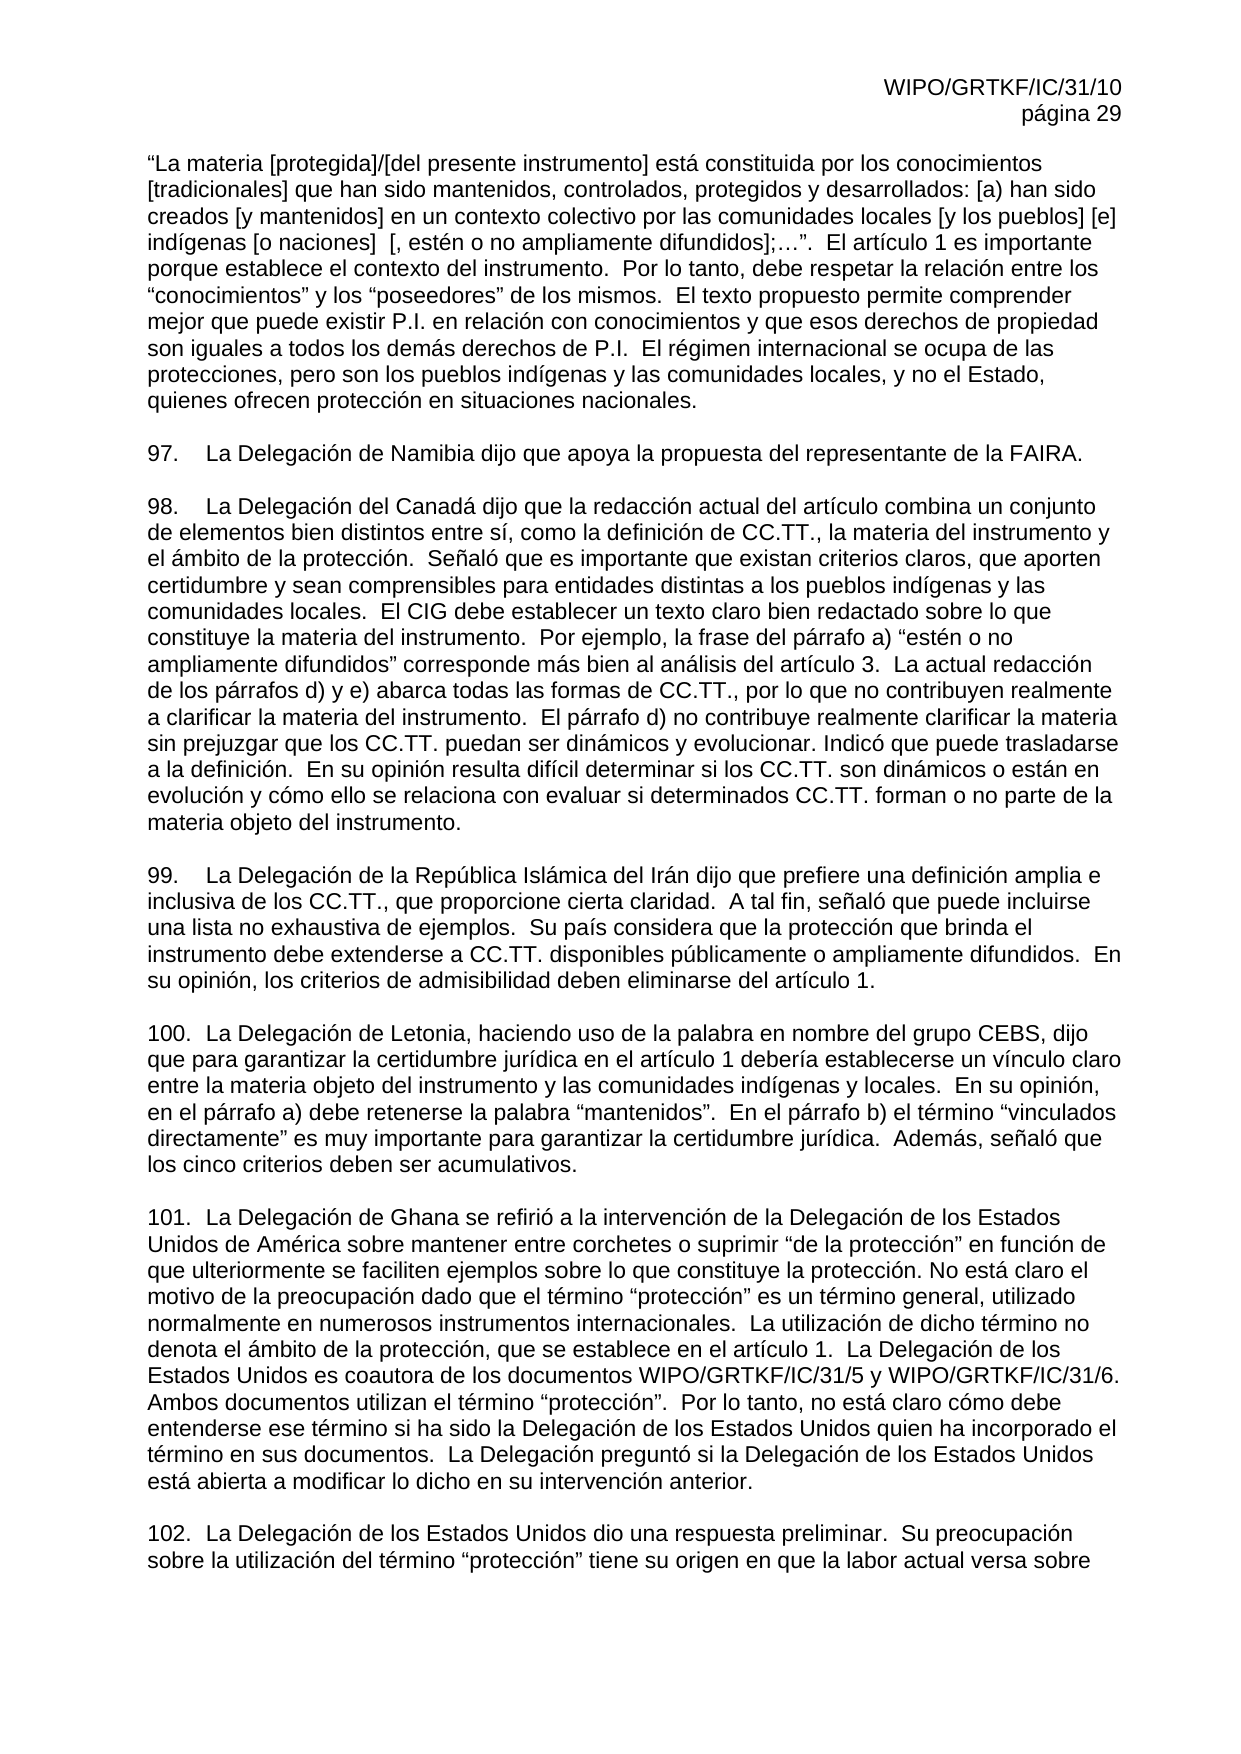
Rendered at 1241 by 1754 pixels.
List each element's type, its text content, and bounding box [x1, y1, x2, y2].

list La Delegación de Ghana se refirió a la intervención de la Delegación de los Estados Unidos de América sobre mantener entre corchetes o suprimir “de la protección” en función de que ulteriormente se faciliten ejemplos sobre lo que constituye la protección. No está claro el motivo de la preocupación dado que el término “protección” es un término general, utilizado normalmente en numerosos instrumentos internacionales. La utilización de dicho término no denota el ámbito de la protección, que se establece en el artículo 1. La Delegación de los Estados Unidos es coautora de los documentos WIPO/GRTKF/IC/31/5 y WIPO/GRTKF/IC/31/6. Ambos documentos utilizan el término “protección”. Por lo tanto, no está claro cómo debe entenderse ese término si ha sido la Delegación de los Estados Unidos quien ha incorporado el término en sus documentos. La Delegación preguntó si la Delegación de los Estados Unidos está abierta a modificar lo dicho en su intervención anterior. [147, 1204, 1122, 1494]
list La Delegación de la República Islámica del Irán dijo que prefiere una definición amplia e inclusiva de los CC.TT., que proporcione cierta claridad. A tal fin, señaló que puede incluirse una lista no exhaustiva de ejemplos. Su país considera que la protección que brinda el instrumento debe extenderse a CC.TT. disponibles públicamente o ampliamente difundidos. En su opinión, los criterios de admisibilidad deben eliminarse del artículo 1. [147, 862, 1122, 993]
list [147, 150, 1122, 413]
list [147, 1520, 1122, 1573]
list La Delegación de Namibia dijo que apoya la propuesta del representante de la FAIRA. [147, 440, 1122, 466]
list La Delegación del Canadá dijo que la redacción actual del artículo combina un conjunto de elementos bien distintos entre sí, como la definición de CC.TT., la materia del instrumento y el ámbito de la protección. Señaló que es importante que existan criterios claros, que aporten certidumbre y sean comprensibles para entidades distintas a los pueblos indígenas y las comunidades locales. El CIG debe establecer un texto claro bien redactado sobre lo que constituye la materia del instrumento. Por ejemplo, la frase del párrafo a) “estén o no ampliamente difundidos” corresponde más bien al análisis del artículo 3. La actual redacción de los párrafos d) y e) abarca todas las formas de CC.TT., por lo que no contribuyen realmente a clarificar la materia del instrumento. El párrafo d) no contribuye realmente clarificar la materia sin prejuzgar que los CC.TT. puedan ser dinámicos y evolucionar. Indicó que puede trasladarse a la definición. En su opinión resulta difícil determinar si los CC.TT. son dinámicos o están en evolución y cómo ello se relaciona con evaluar si determinados CC.TT. forman o no parte de la materia objeto del instrumento. [147, 493, 1122, 835]
list La Delegación de Letonia, haciendo uso de la palabra en nombre del grupo CEBS, dijo que para garantizar la certidumbre jurídica en el artículo 1 debería establecerse un vínculo claro entre la materia objeto del instrumento y las comunidades indígenas y locales. En su opinión, en el párrafo a) debe retenerse la palabra “mantenidos”. En el párrafo b) el término “vinculados directamente” es muy importante para garantizar la certidumbre jurídica. Además, señaló que los cinco criterios deben ser acumulativos. [147, 1020, 1122, 1178]
